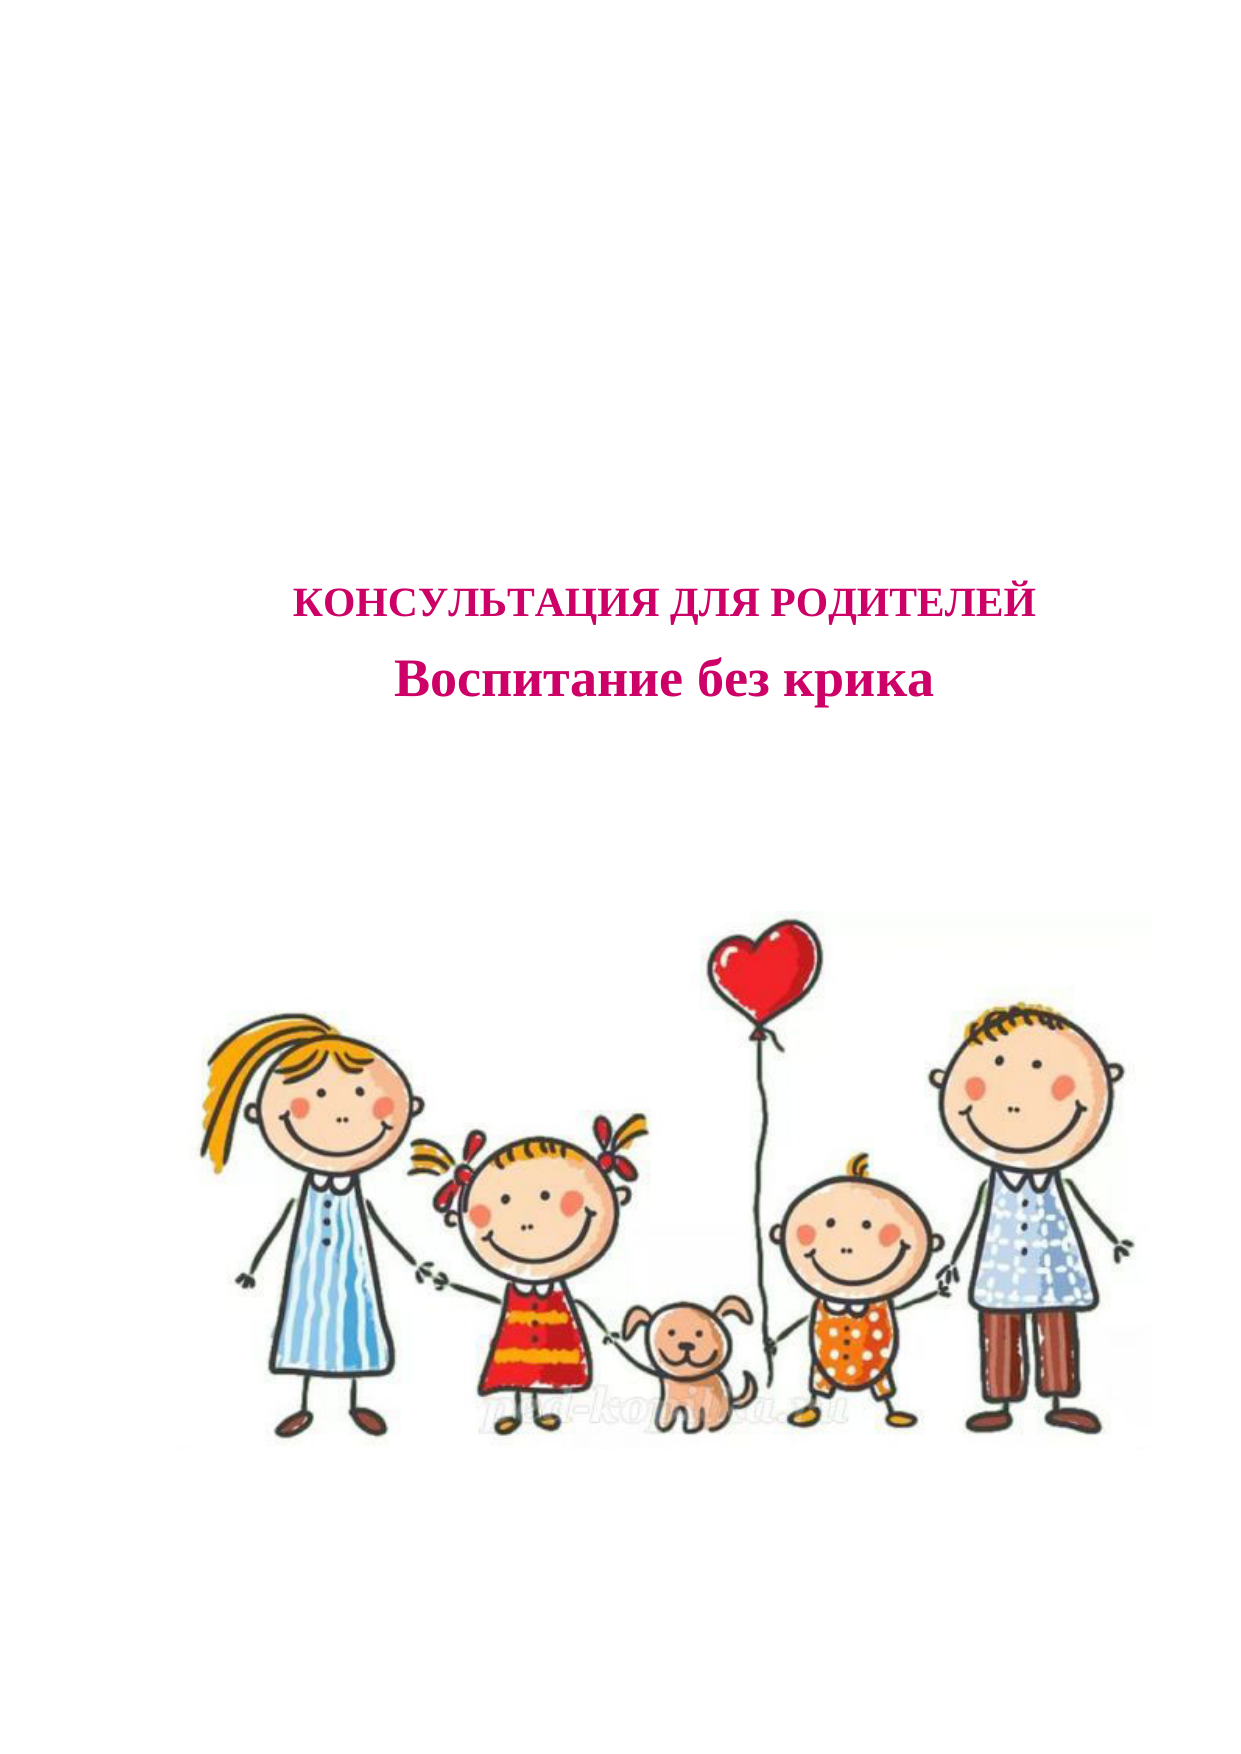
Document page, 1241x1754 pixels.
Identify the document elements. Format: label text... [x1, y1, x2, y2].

picture [177, 911, 1152, 1450]
text КОНСУЛЬТАЦИЯ ДЛЯ РОДИТЕЛЕЙ [177, 577, 1152, 625]
text Воспитание без крика [177, 646, 1152, 708]
